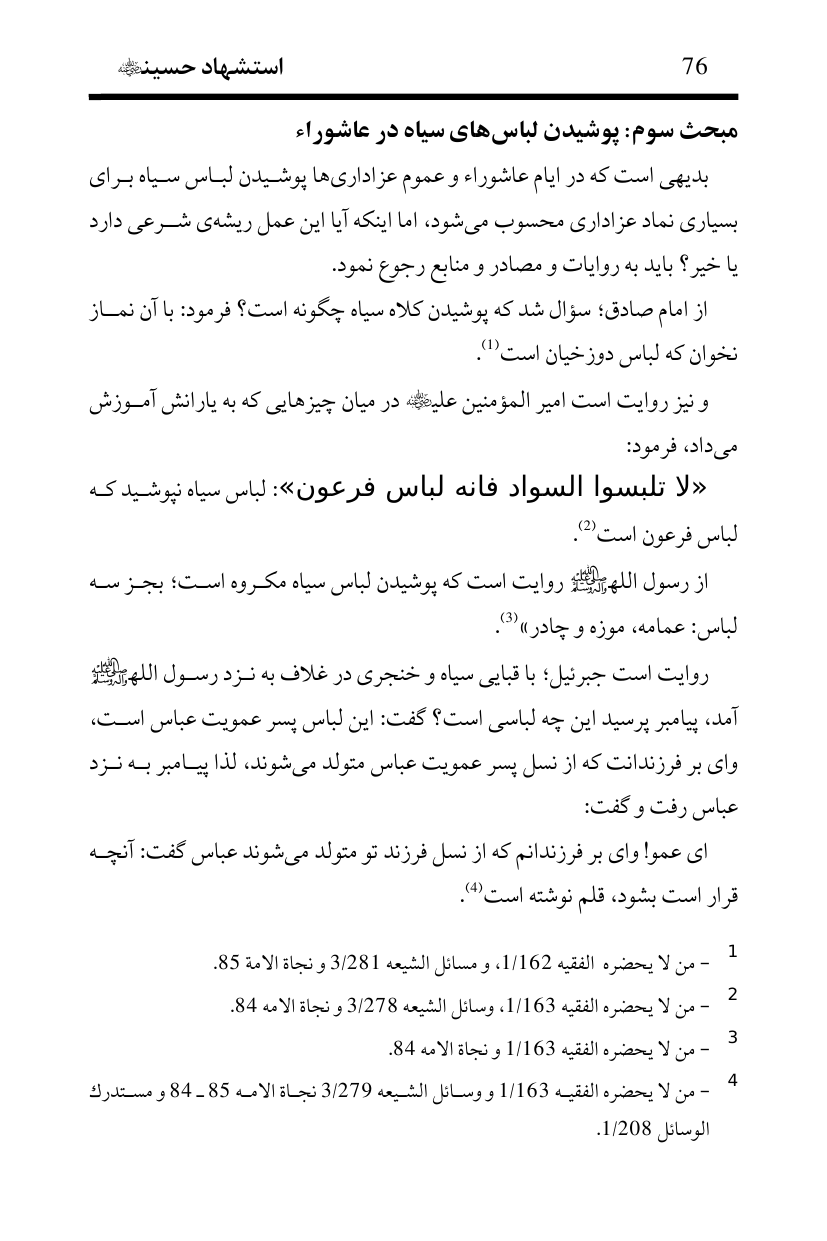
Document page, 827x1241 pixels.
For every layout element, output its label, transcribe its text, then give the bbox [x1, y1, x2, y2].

text روایت است جبرئیل؛ با قبایی سیاه و خنجری در غلاف به نزد رسول اللهص آمد، پیامبر پرسید این چه لباسی است؟ گفت: این لباس پسر عمویت عباس است، وای بر فرزندانت که از نسل پسر عمویت عباس متولد می‌شوند، لذا پیامبر به نزد عباس رفت و گفت: [89, 651, 738, 832]
text از رسول اللهص روایت است که پوشیدن لباس سیاه مکروه است؛ بجز سه لباس: عمامه، موزه و چادر»(). [89, 560, 738, 651]
text ای عمو! وای بر فرزندانم که از نسل فرزند تو متولد می‌شوند عباس گفت: آنچه قرار است بشود، قلم نوشته است(). [89, 832, 738, 921]
text و نیز روایت است امیر المؤمنین علیس در میان چیزهایی که به یارانش آموزش می‌داد، فرمود: [89, 379, 738, 471]
text مبحث سوم: پوشيدن لباس‌های سياه در عاشوراء [89, 111, 738, 150]
text بدیهی است که در ایام عاشوراء و عموم عزاداری‌ها پوشیدن لباس سیاه برای بسیاری نماد عزاداری محسوب می‌شود، اما اینکه آیا این عمل ریشه‌ی شرعی دارد یا خیر؟ باید به روایات و مصادر و منابع رجوع نمود. [89, 157, 738, 290]
text از امام صادق؛ سؤال شد که پوشیدن کلاه سیاه چگونه است؟ فرمود: با آن نماز نخوان که لباس دوزخیان است(). [89, 290, 738, 379]
text «لا تلبسوا السواد فانه لباس فرعون»: لباس سیاه نپوشید که لباس فرعون است(). [89, 471, 738, 560]
